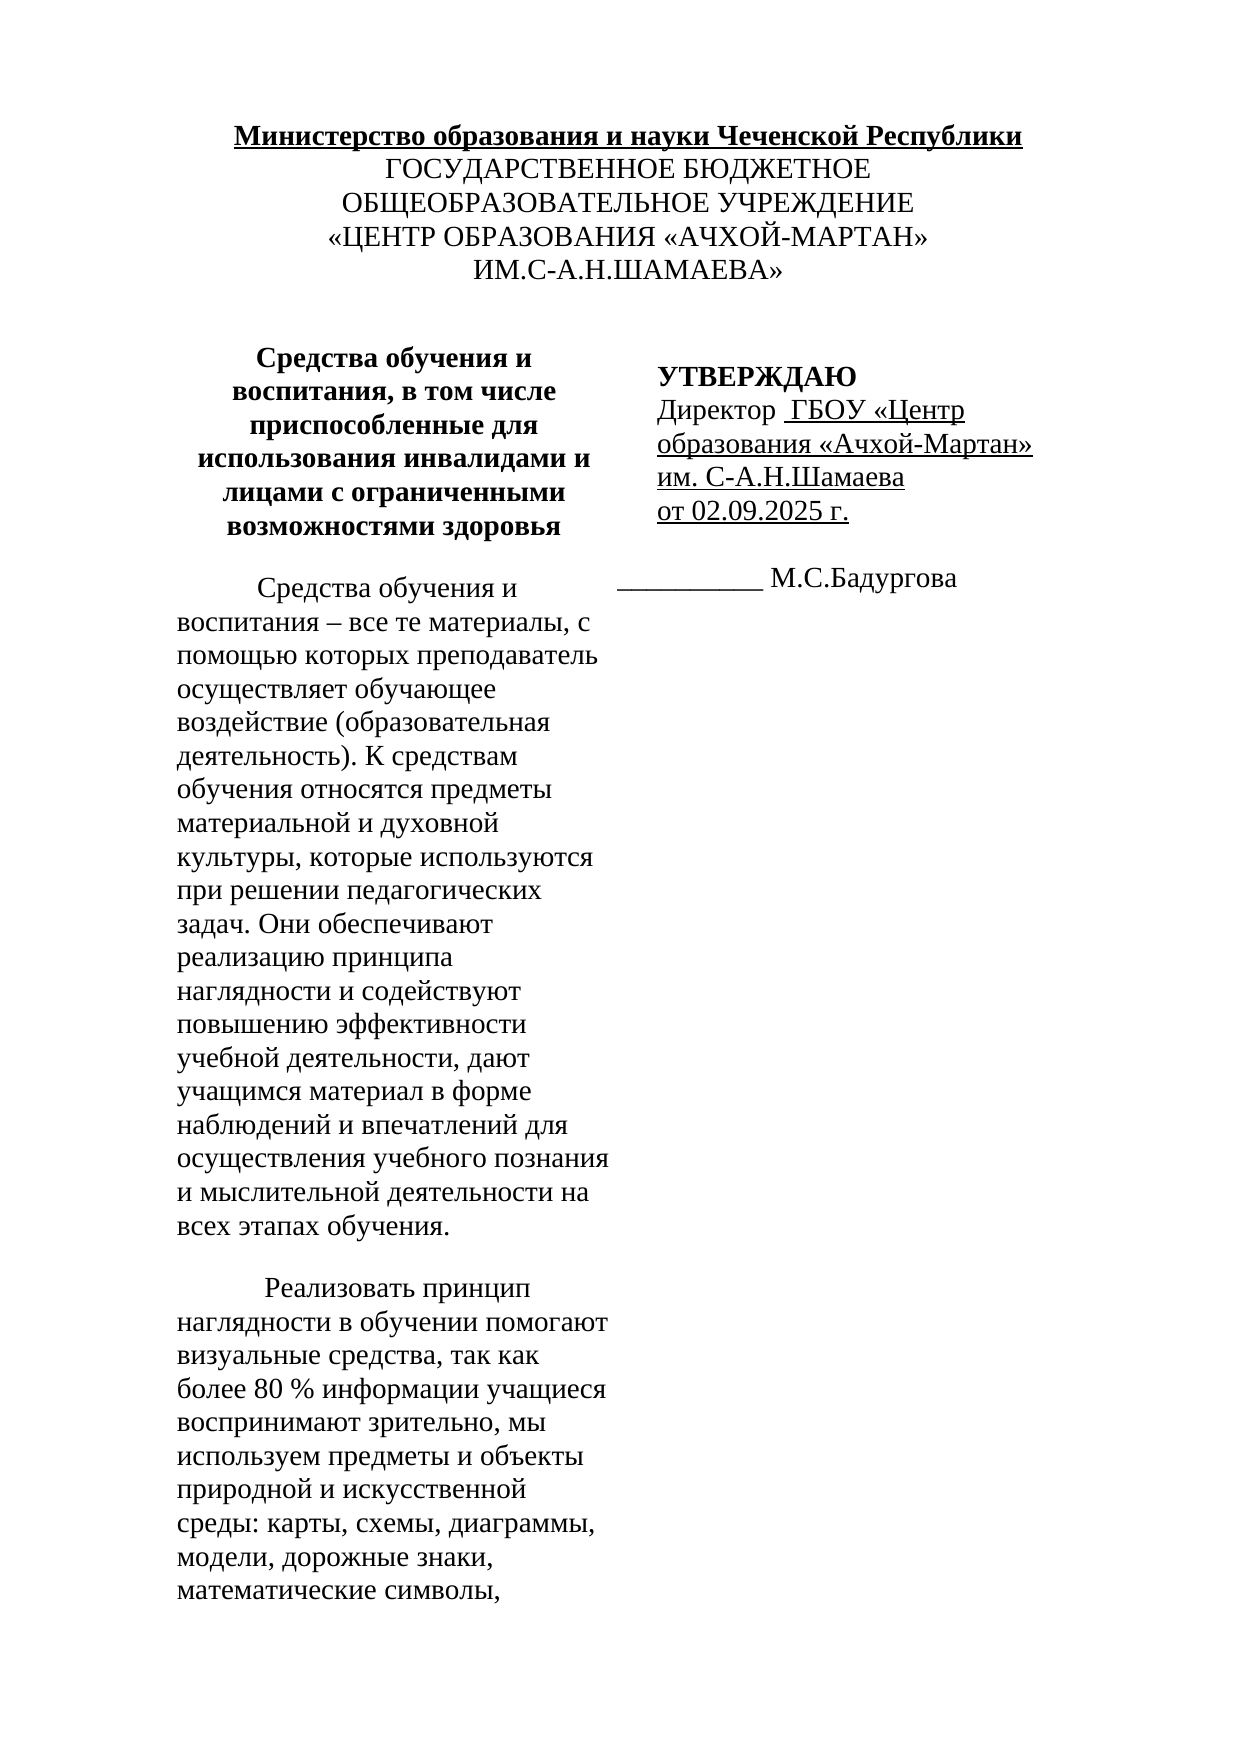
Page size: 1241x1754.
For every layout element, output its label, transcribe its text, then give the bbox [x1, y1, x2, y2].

text ГОСУДАРСТВЕННОЕ БЮДЖЕТНОЕ [162, 152, 1094, 185]
text Министерство образования и науки Чеченской Республики [162, 118, 1094, 152]
table_header УТВЕРЖДАЮ Директор ГБОУ «Центр образования «Ачхой-Мартан» им. С-А.Н.Шамаева от 02.09.2025 г. __________ М.С.Бадургова [646, 359, 1133, 630]
text ИМ.С-А.Н.ШАМАЕВА» [162, 252, 1094, 286]
text ОБЩЕОБРАЗОВАТЕЛЬНОЕ УЧРЕЖДЕНИЕ [162, 185, 1094, 219]
text «ЦЕНТР ОБРАЗОВАНИЯ «АЧХОЙ-МАРТАН» [162, 219, 1094, 252]
